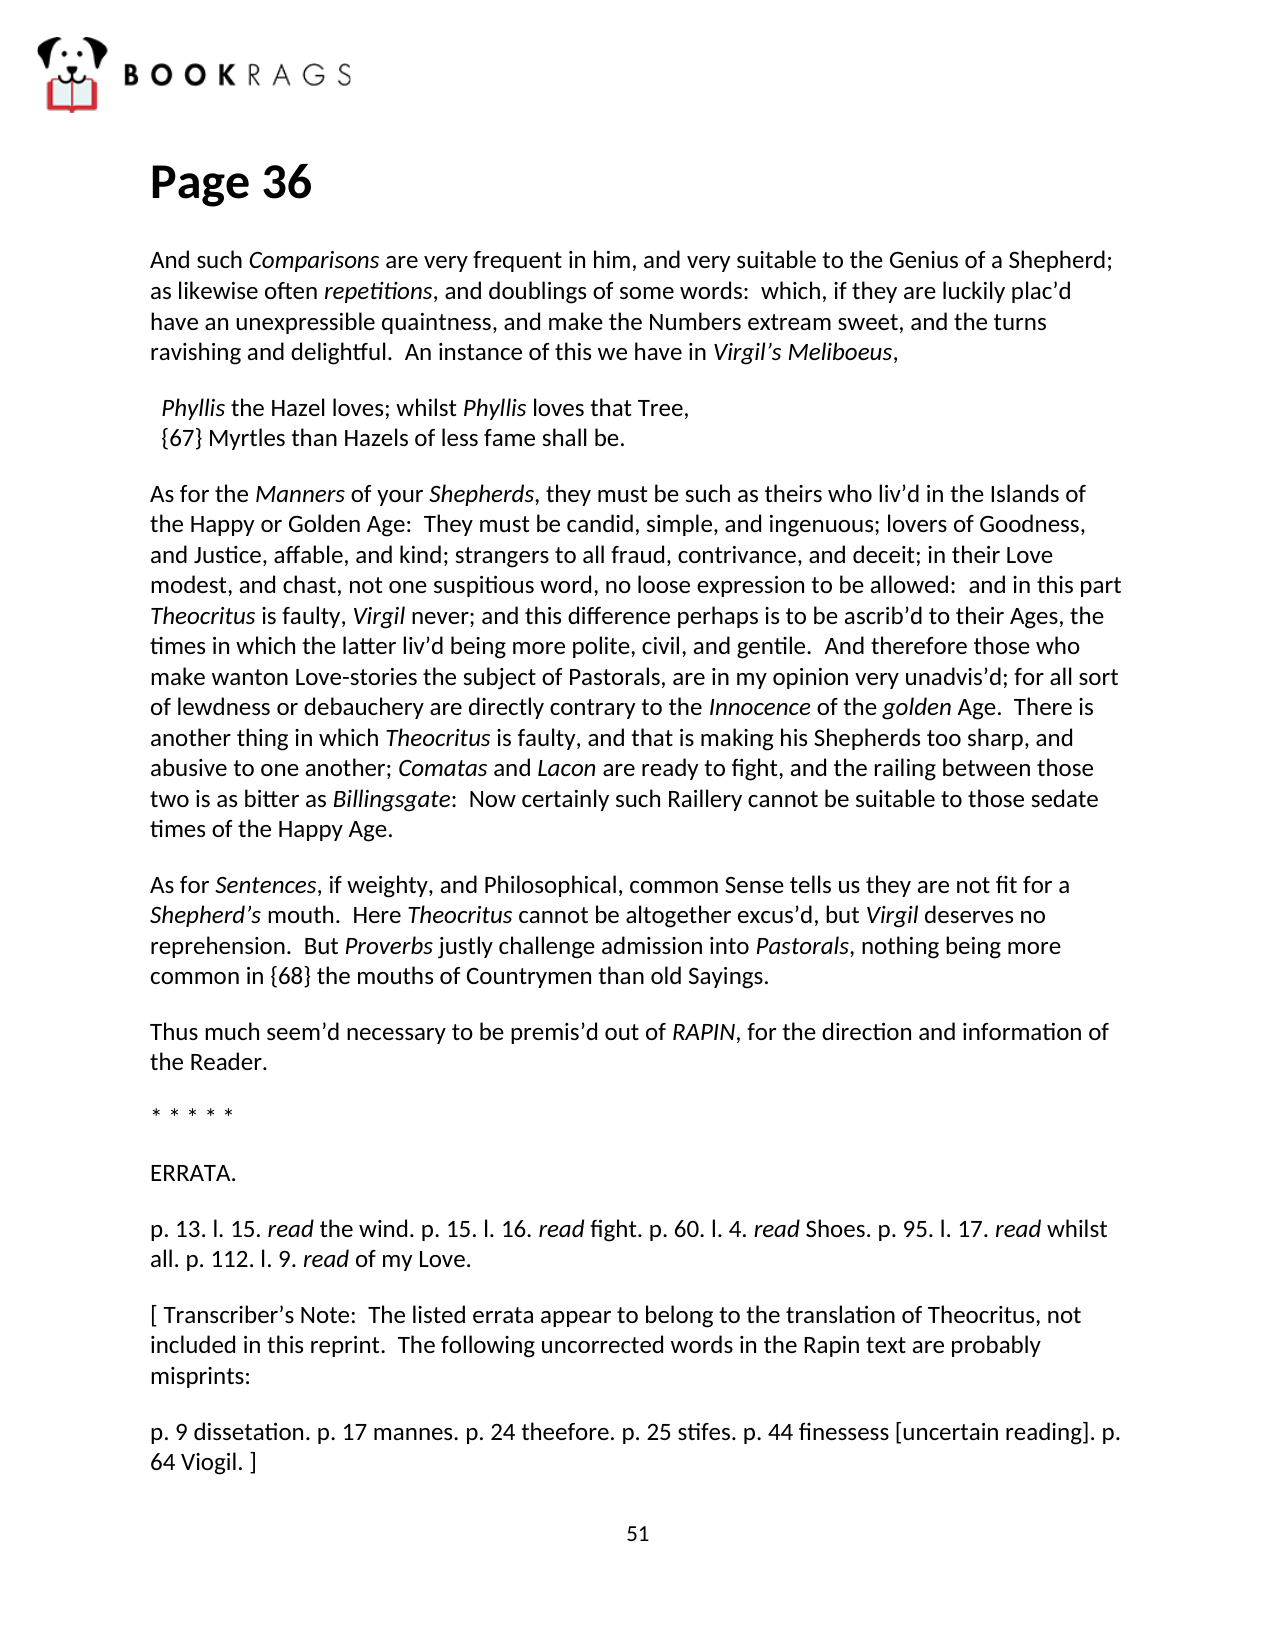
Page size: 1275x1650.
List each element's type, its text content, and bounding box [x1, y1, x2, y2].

text As for Sentences, if weighty, and Philosophical, common Sense tells us they are not fit for a Shepherd’s mouth. Here Theocritus cannot be altogether excus’d, but Virgil deserves no reprehension. But Proverbs justly challenge admission into Pastorals, nothing being more common in {68} the mouths of Countrymen than old Sayings. [150, 869, 1125, 991]
text Page 36 [150, 150, 1125, 211]
text As for the Manners of your Shepherds, they must be such as theirs who liv’d in the Islands of the Happy or Golden Age: They must be candid, simple, and ingenuous; lovers of Goodness, and Justice, affable, and kind; strangers to all fraud, contrivance, and deceit; in their Love modest, and chast, not one suspitious word, no loose expression to be allowed: and in this part Theocritus is faulty, Virgil never; and this difference perhaps is to be ascrib’d to their Ages, the times in which the latter liv’d being more polite, civil, and gentile. And therefore those who make wanton Love-stories the subject of Pastorals, are in my opinion very unadvis’d; for all sort of lewdness or debauchery are directly contrary to the Innocence of the golden Age. There is another thing in which Theocritus is faulty, and that is making his Shepherds too sharp, and abusive to one another; Comatas and Lacon are ready to fight, and the railing between those two is as bitter as Billingsgate: Now certainly such Raillery cannot be suitable to those sedate times of the Happy Age. [150, 478, 1125, 844]
text p. 9 dissetation. p. 17 mannes. p. 24 theefore. p. 25 stifes. p. 44 finessess [uncertain reading]. p. 64 Viogil. ] [150, 1416, 1125, 1477]
text p. 13. l. 15. read the wind. p. 15. l. 16. read fight. p. 60. l. 4. read Shoes. p. 95. l. 17. read whilst all. p. 112. l. 9. read of my Love. [150, 1213, 1125, 1274]
text * * * * * [150, 1102, 1125, 1133]
text [ Transcriber’s Note: The listed errata appear to belong to the translation of Theocritus, not included in this reprint. The following uncorrected words in the Rapin text are probably misprints: [150, 1299, 1125, 1391]
text ERRATA. [150, 1158, 1125, 1188]
picture [37, 37, 351, 113]
text Thus much seem’d necessary to be premis’d out of RAPIN, for the direction and information of the Reader. [150, 1016, 1125, 1077]
text Phyllis the Hazel loves; whilst Phyllis loves that Tree, {67} Myrtles than Hazels of less fame shall be. [150, 392, 1125, 453]
text And such Comparisons are very frequent in him, and very suitable to the Genius of a Shepherd; as likewise often repetitions, and doublings of some words: which, if they are luckily plac’d have an unexpressible quaintness, and make the Numbers extream sweet, and the turns ravishing and delightful. An instance of this we have in Virgil’s Meliboeus, [150, 244, 1125, 367]
